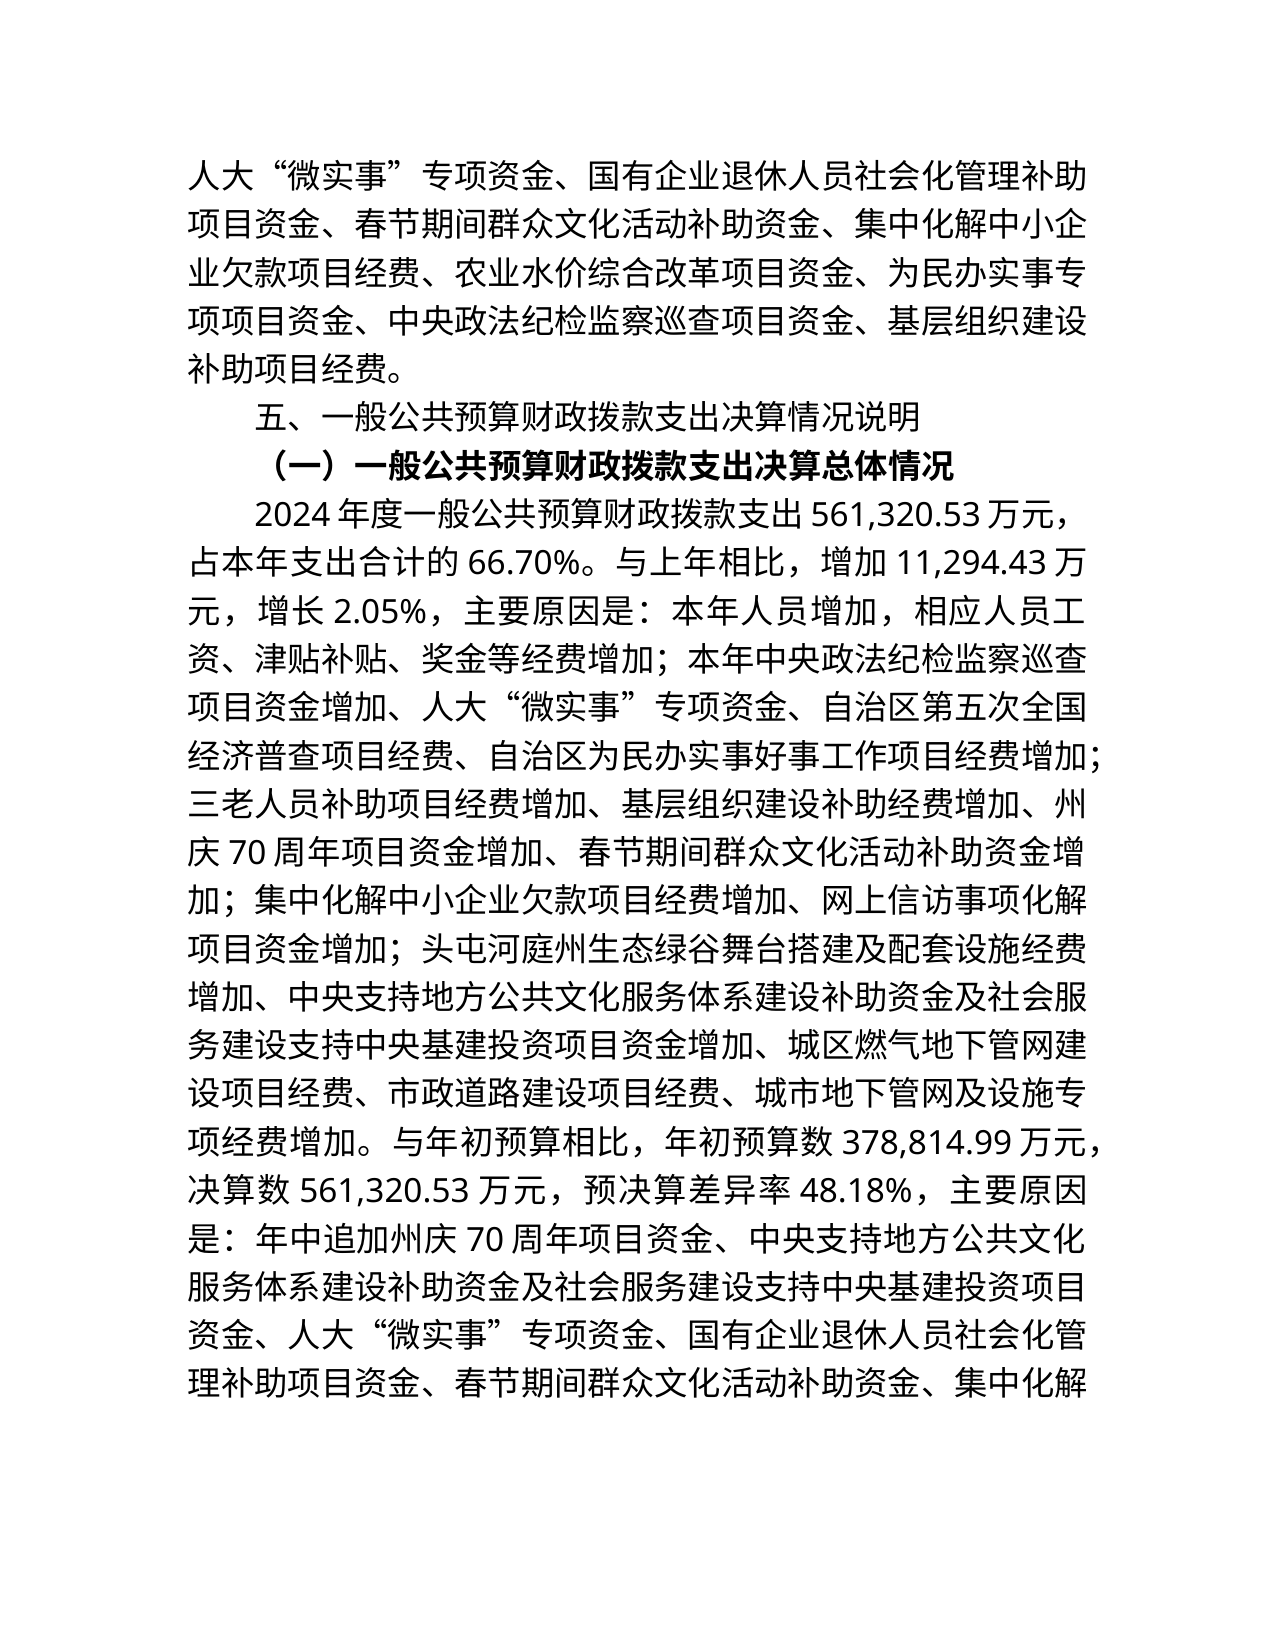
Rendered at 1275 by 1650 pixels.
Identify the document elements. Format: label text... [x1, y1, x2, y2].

text （一）一般公共预算财政拨款支出决算总体情况 [187, 439, 1087, 488]
text 五、一般公共预算财政拨款支出决算情况说明 [187, 391, 1087, 439]
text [187, 488, 1087, 1405]
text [187, 150, 1087, 391]
